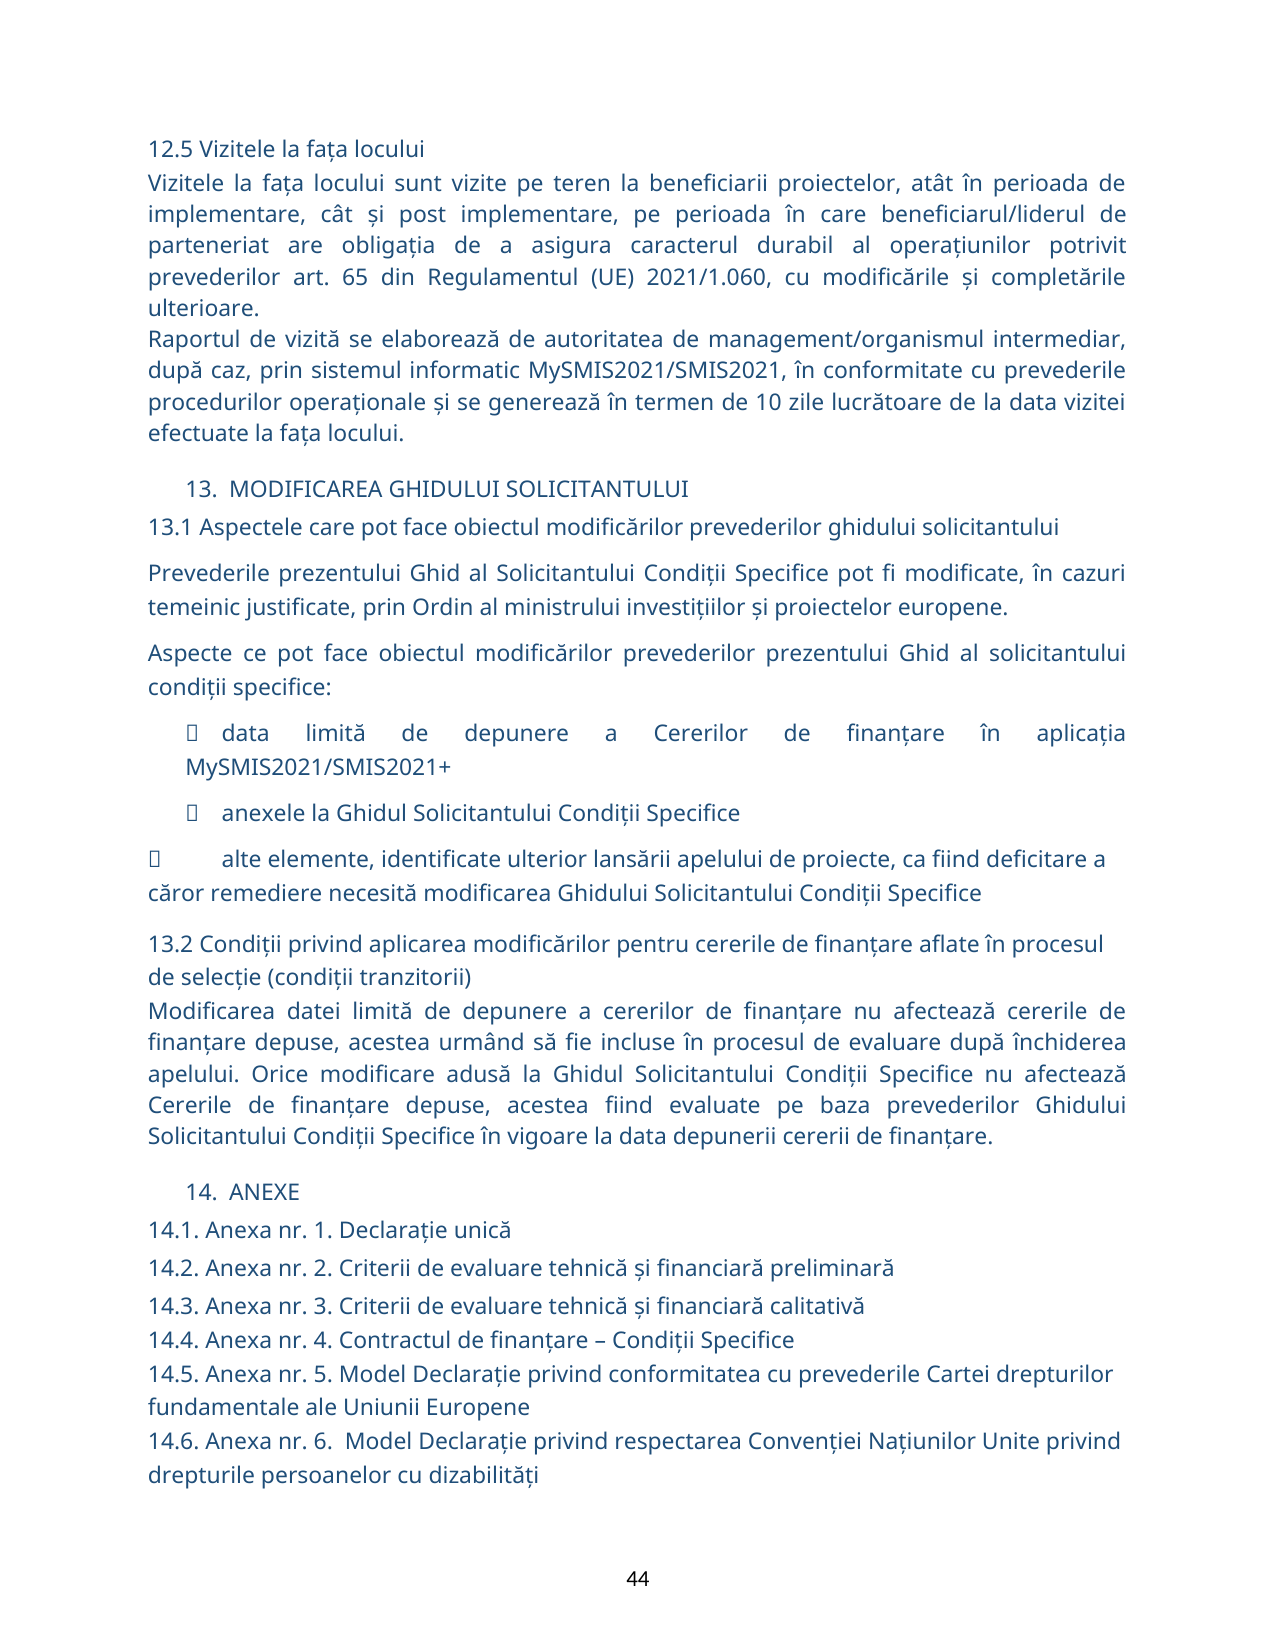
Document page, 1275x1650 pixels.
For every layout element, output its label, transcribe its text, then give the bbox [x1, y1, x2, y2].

subtitle 14.1. Anexa nr. 1. Declarație unică [148, 1214, 1127, 1245]
subtitle 12.5 Vizitele la fața locului [148, 133, 1127, 164]
text Aspecte ce pot face obiectul modificărilor prevederilor prezentului Ghid al solicitantului condiții specifice: [148, 637, 1127, 702]
subtitle ANEXE [185, 1176, 1127, 1207]
text  alte elemente, identificate ulterior lansării apelului de proiecte, ca fiind deficitare a căror remediere necesită modificarea Ghidului Solicitantului Condiții Specifice [148, 843, 1127, 908]
text Vizitele la fața locului sunt vizite pe teren la beneficiarii proiectelor, atât în perioada de implementare, cât și post implementare, pe perioada în care beneficiarul/liderul de parteneriat are obligația de a asigura caracterul durabil al operațiunilor potrivit prevederilor art. 65 din Regulamentul (UE) 2021/1.060, cu modificările și completările ulterioare. [148, 167, 1127, 323]
subtitle 13.2 Condiții privind aplicarea modificărilor pentru cererile de finanțare aflate în procesul de selecție (condiții tranzitorii) [148, 927, 1127, 992]
subtitle 14.3. Anexa nr. 3. Criterii de evaluare tehnică și financiară calitativă [148, 1290, 1127, 1321]
text Modificarea datei limită de depunere a cererilor de finanțare nu afectează cererile de finanțare depuse, acestea urmând să fie incluse în procesul de evaluare după închiderea apelului. Orice modificare adusă la Ghidul Solicitantului Condiții Specifice nu afectează Cererile de finanțare depuse, acestea fiind evaluate pe baza prevederilor Ghidului Solicitantului Condiții Specifice în vigoare la data depunerii cererii de finanțare. [148, 995, 1127, 1151]
text  anexele la Ghidul Solicitantului Condiții Specifice [185, 797, 1127, 828]
subtitle MODIFICAREA GHIDULUI SOLICITANTULUI [185, 473, 1127, 504]
text  data limită de depunere a Cererilor de finanțare în aplicația MySMIS2021/SMIS2021+ [185, 717, 1127, 782]
text Prevederile prezentului Ghid al Solicitantului Condiții Specifice pot fi modificate, în cazuri temeinic justificate, prin Ordin al ministrului investițiilor și proiectelor europene. [148, 557, 1127, 622]
subtitle 14.6. Anexa nr. 6. Model Declarație privind respectarea Convenției Națiunilor Unite privind drepturile persoanelor cu dizabilități [148, 1425, 1127, 1490]
text 14.4. Anexa nr. 4. Contractul de finanțare – Condiții Specifice [148, 1324, 1127, 1355]
text Raportul de vizită se elaborează de autoritatea de management/organismul intermediar, după caz, prin sistemul informatic MySMIS2021/SMIS2021, în conformitate cu prevederile procedurilor operaționale și se generează în termen de 10 zile lucrătoare de la data vizitei efectuate la fața locului. [148, 323, 1127, 448]
subtitle 14.5. Anexa nr. 5. Model Declarație privind conformitatea cu prevederile Cartei drepturilor fundamentale ale Uniunii Europene [148, 1357, 1127, 1422]
subtitle 13.1 Aspectele care pot face obiectul modificărilor prevederilor ghidului solicitantului [148, 511, 1127, 542]
subtitle 14.2. Anexa nr. 2. Criterii de evaluare tehnică și financiară preliminară [148, 1252, 1127, 1283]
